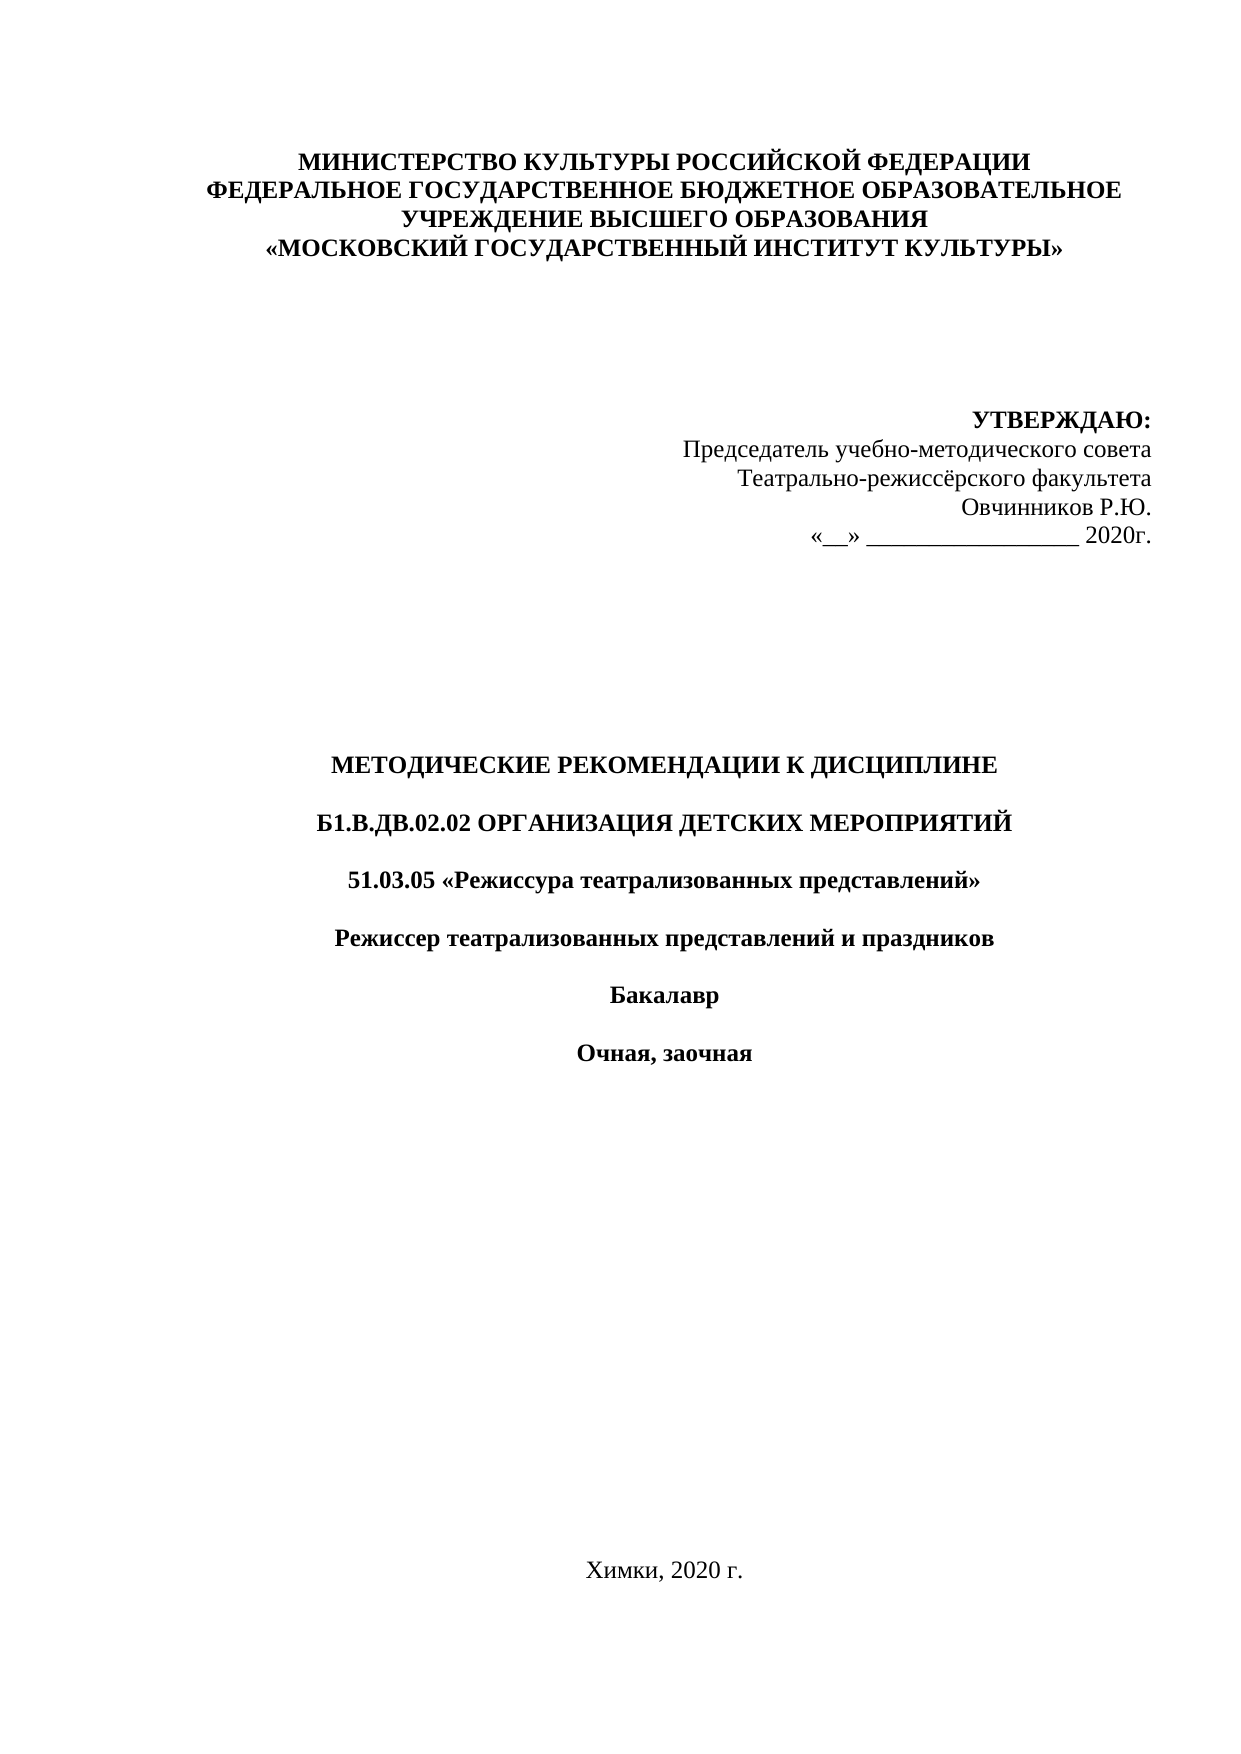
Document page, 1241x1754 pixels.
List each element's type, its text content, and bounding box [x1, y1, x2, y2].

text 51.03.05 «Режиссура театрализованных представлений» [177, 866, 1152, 894]
text Театрально-режиссёрского факультета [177, 463, 1152, 492]
text «__» _________________ 2020г. [177, 521, 1152, 549]
text «МОСКОВСКИЙ ГОСУДАРСТВЕННЫЙ ИНСТИТУТ КУЛЬТУРЫ» [177, 233, 1152, 262]
text Очная, заочная [177, 1038, 1152, 1067]
text УТВЕРЖДАЮ: [177, 406, 1152, 434]
text Овчинников Р.Ю. [177, 492, 1152, 521]
text МЕТОДИЧЕСКИЕ РЕКОМЕНДАЦИИ К ДИСЦИПЛИНЕ [177, 751, 1152, 779]
text Химки, 2020 г. [177, 1556, 1152, 1584]
text Бакалавр [177, 981, 1152, 1009]
text Председатель учебно-методического совета [177, 434, 1152, 463]
text Б1.В.ДВ.02.02 ОРГАНИЗАЦИЯ ДЕТСКИХ МЕРОПРИЯТИЙ [177, 808, 1152, 837]
text ФЕДЕРАЛЬНОЕ ГОСУДАРСТВЕННОЕ БЮДЖЕТНОЕ ОБРАЗОВАТЕЛЬНОЕ УЧРЕЖДЕНИЕ ВЫСШЕГО ОБРАЗОВАНИЯ [177, 176, 1152, 233]
text Режиссер театрализованных представлений и праздников [177, 923, 1152, 952]
text МИНИСТЕРСТВО КУЛЬТУРЫ РОССИЙСКОЙ ФЕДЕРАЦИИ [177, 147, 1152, 176]
